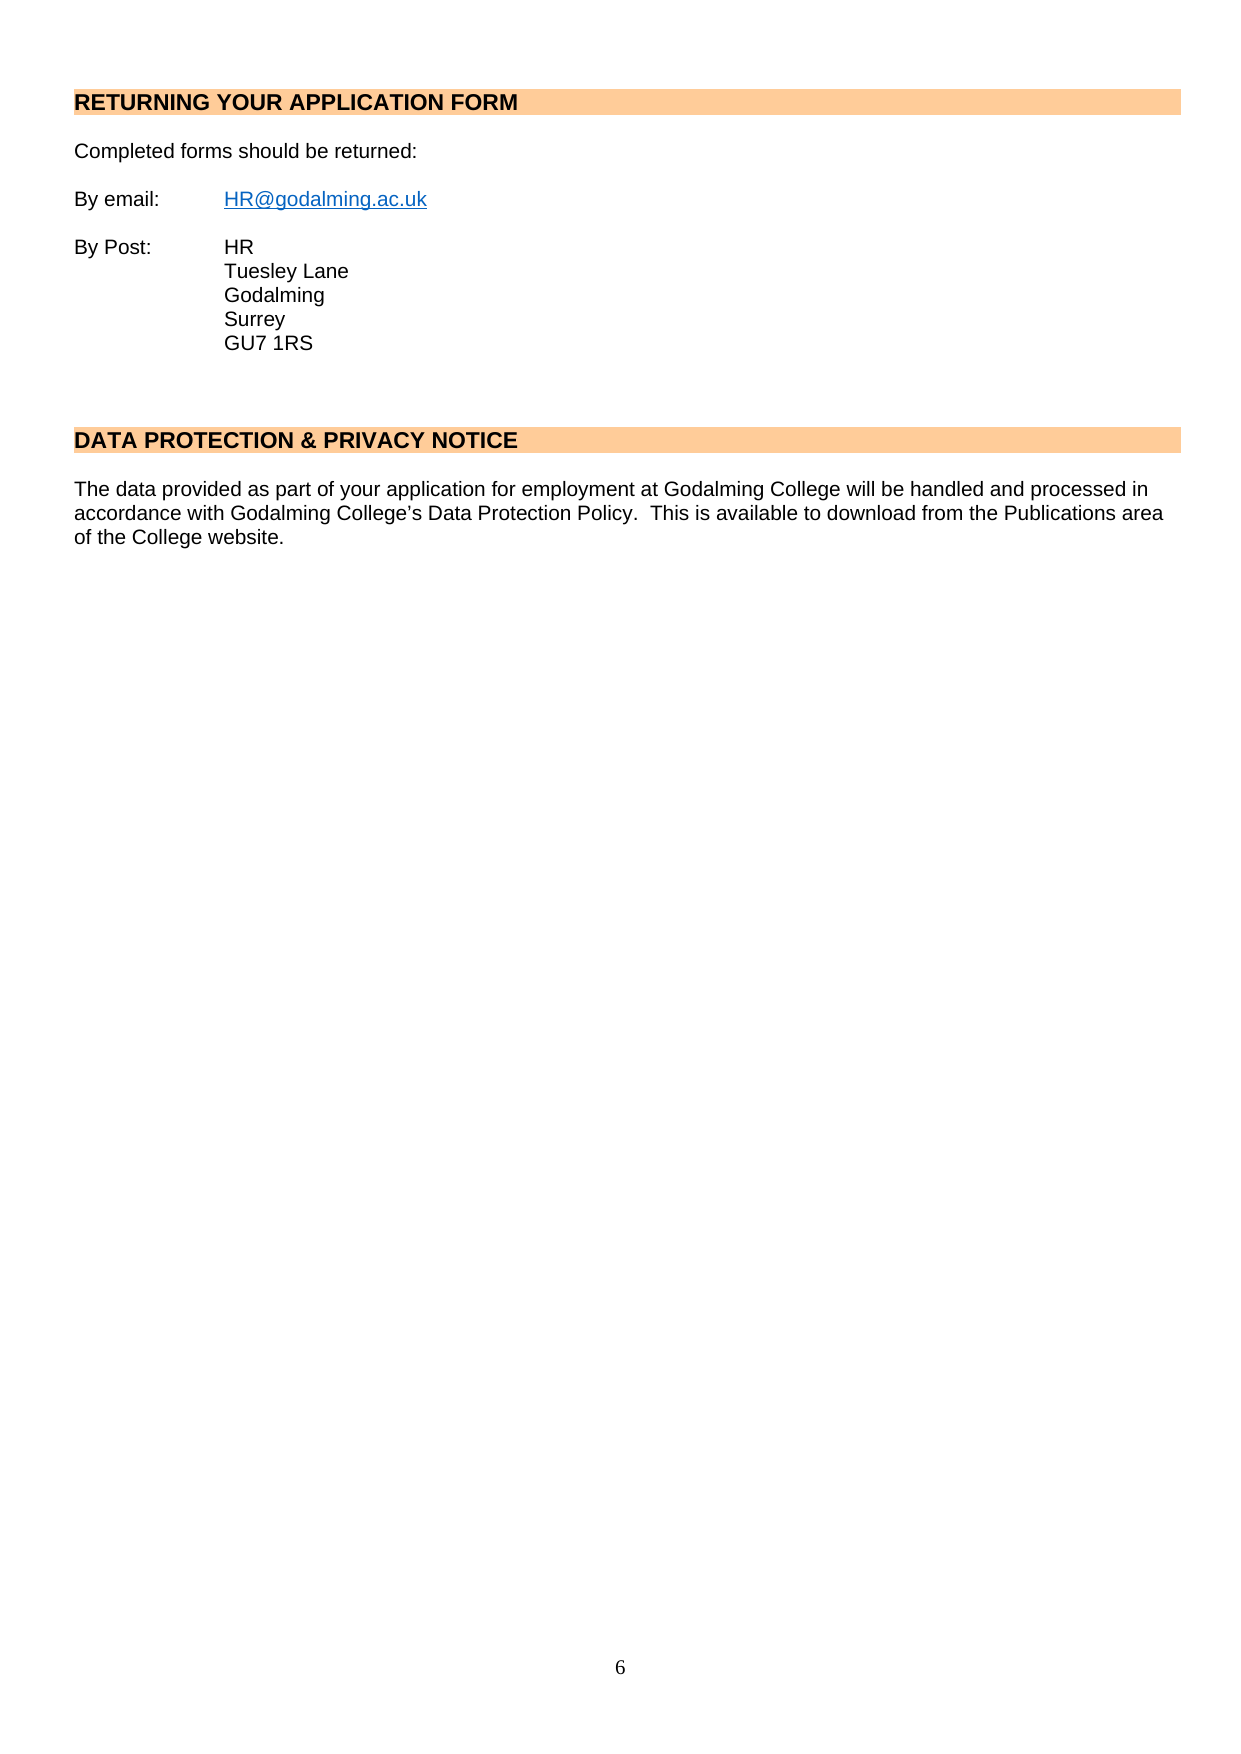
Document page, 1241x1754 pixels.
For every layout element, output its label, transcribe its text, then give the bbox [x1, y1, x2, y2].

text Completed forms should be returned: [74, 139, 1166, 163]
text Godalming [74, 283, 1166, 307]
text By email: HR@godalming.ac.uk [74, 187, 1166, 211]
subtitle RETURNING YOUR APPLICATION FORM [74, 89, 1181, 115]
text Tuesley Lane [74, 259, 1166, 283]
text GU7 1RS [74, 331, 1166, 355]
subtitle DATA PROTECTION & PRIVACY NOTICE [74, 427, 1181, 453]
text Surrey [74, 307, 1166, 331]
text By Post: HR [74, 235, 1166, 259]
text The data provided as part of your application for employment at Godalming College will be handled and processed in accordance with Godalming College’s Data Protection Policy. This is available to download from the Publications area of the College website. [74, 477, 1166, 549]
